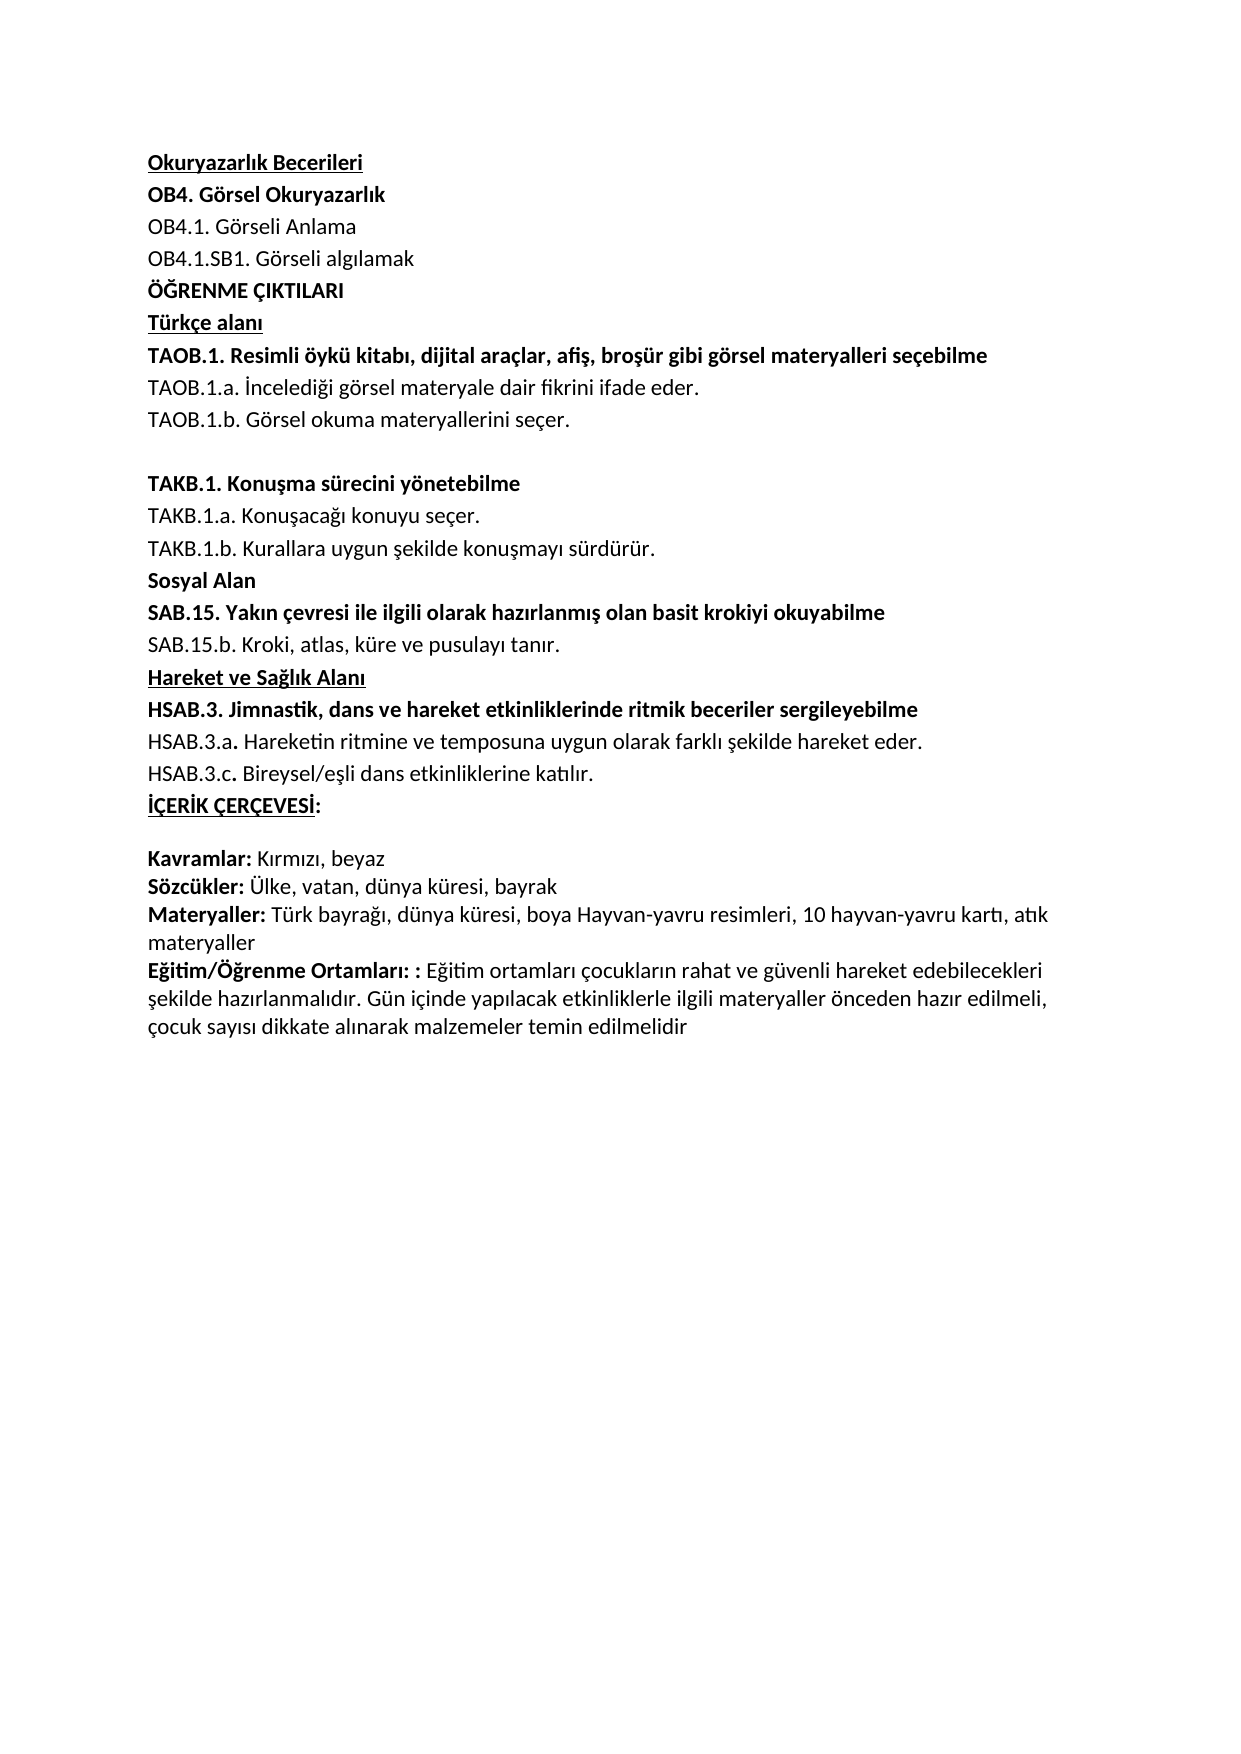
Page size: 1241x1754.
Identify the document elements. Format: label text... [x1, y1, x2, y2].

text Kavramlar: Kırmızı, beyaz [148, 844, 1093, 872]
text SAB.15. Yakın çevresi ile ilgili olarak hazırlanmış olan basit krokiyi okuyabilme [148, 598, 1093, 626]
text Okuryazarlık Becerileri [148, 148, 1093, 176]
text TAKB.1.a. Konuşacağı konuyu seçer. [148, 502, 1093, 530]
text Materyaller: Türk bayrağı, dünya küresi, boya Hayvan-yavru resimleri, 10 hayvan-yavru kartı, atık materyaller [148, 900, 1093, 956]
text TAKB.1. Konuşma sürecini yönetebilme [148, 469, 1093, 497]
text ÖĞRENME ÇIKTILARI [148, 276, 1093, 304]
text Türkçe alanı [148, 308, 1093, 337]
text TAOB.1.a. İncelediği görsel materyale dair fikrini ifade eder. [148, 373, 1093, 401]
text HSAB.3. Jimnastik, dans ve hareket etkinliklerinde ritmik beceriler sergileyebilme [148, 695, 1093, 723]
text Sosyal Alan [148, 566, 1093, 594]
text OB4.1.SB1. Görseli algılamak [148, 244, 1093, 272]
text TAOB.1.b. Görsel okuma materyallerini seçer. [148, 405, 1093, 433]
text TAOB.1. Resimli öykü kitabı, dijital araçlar, afiş, broşür gibi görsel materyalleri seçebilme [148, 341, 1093, 369]
text SAB.15.b. Kroki, atlas, küre ve pusulayı tanır. [148, 630, 1093, 658]
text OB4.1. Görseli Anlama [148, 212, 1093, 240]
text Hareket ve Sağlık Alanı [148, 663, 1093, 691]
text Eğitim/Öğrenme Ortamları: : Eğitim ortamları çocukların rahat ve güvenli hareket edebilecekleri şekilde hazırlanmalıdır. Gün içinde yapılacak etkinliklerle ilgili materyaller önceden hazır edilmeli, çocuk sayısı dikkate alınarak malzemeler temin edilmelidir [148, 956, 1093, 1041]
text Sözcükler: Ülke, vatan, dünya küresi, bayrak [148, 872, 1093, 900]
text HSAB.3.c. Bireysel/eşli dans etkinliklerine katılır. [148, 759, 1093, 787]
text OB4. Görsel Okuryazarlık [148, 180, 1093, 208]
text İÇERİK ÇERÇEVESİ: [148, 791, 1093, 819]
text TAKB.1.b. Kurallara uygun şekilde konuşmayı sürdürür. [148, 534, 1093, 562]
text HSAB.3.a. Hareketin ritmine ve temposuna uygun olarak farklı şekilde hareket eder. [148, 727, 1093, 755]
